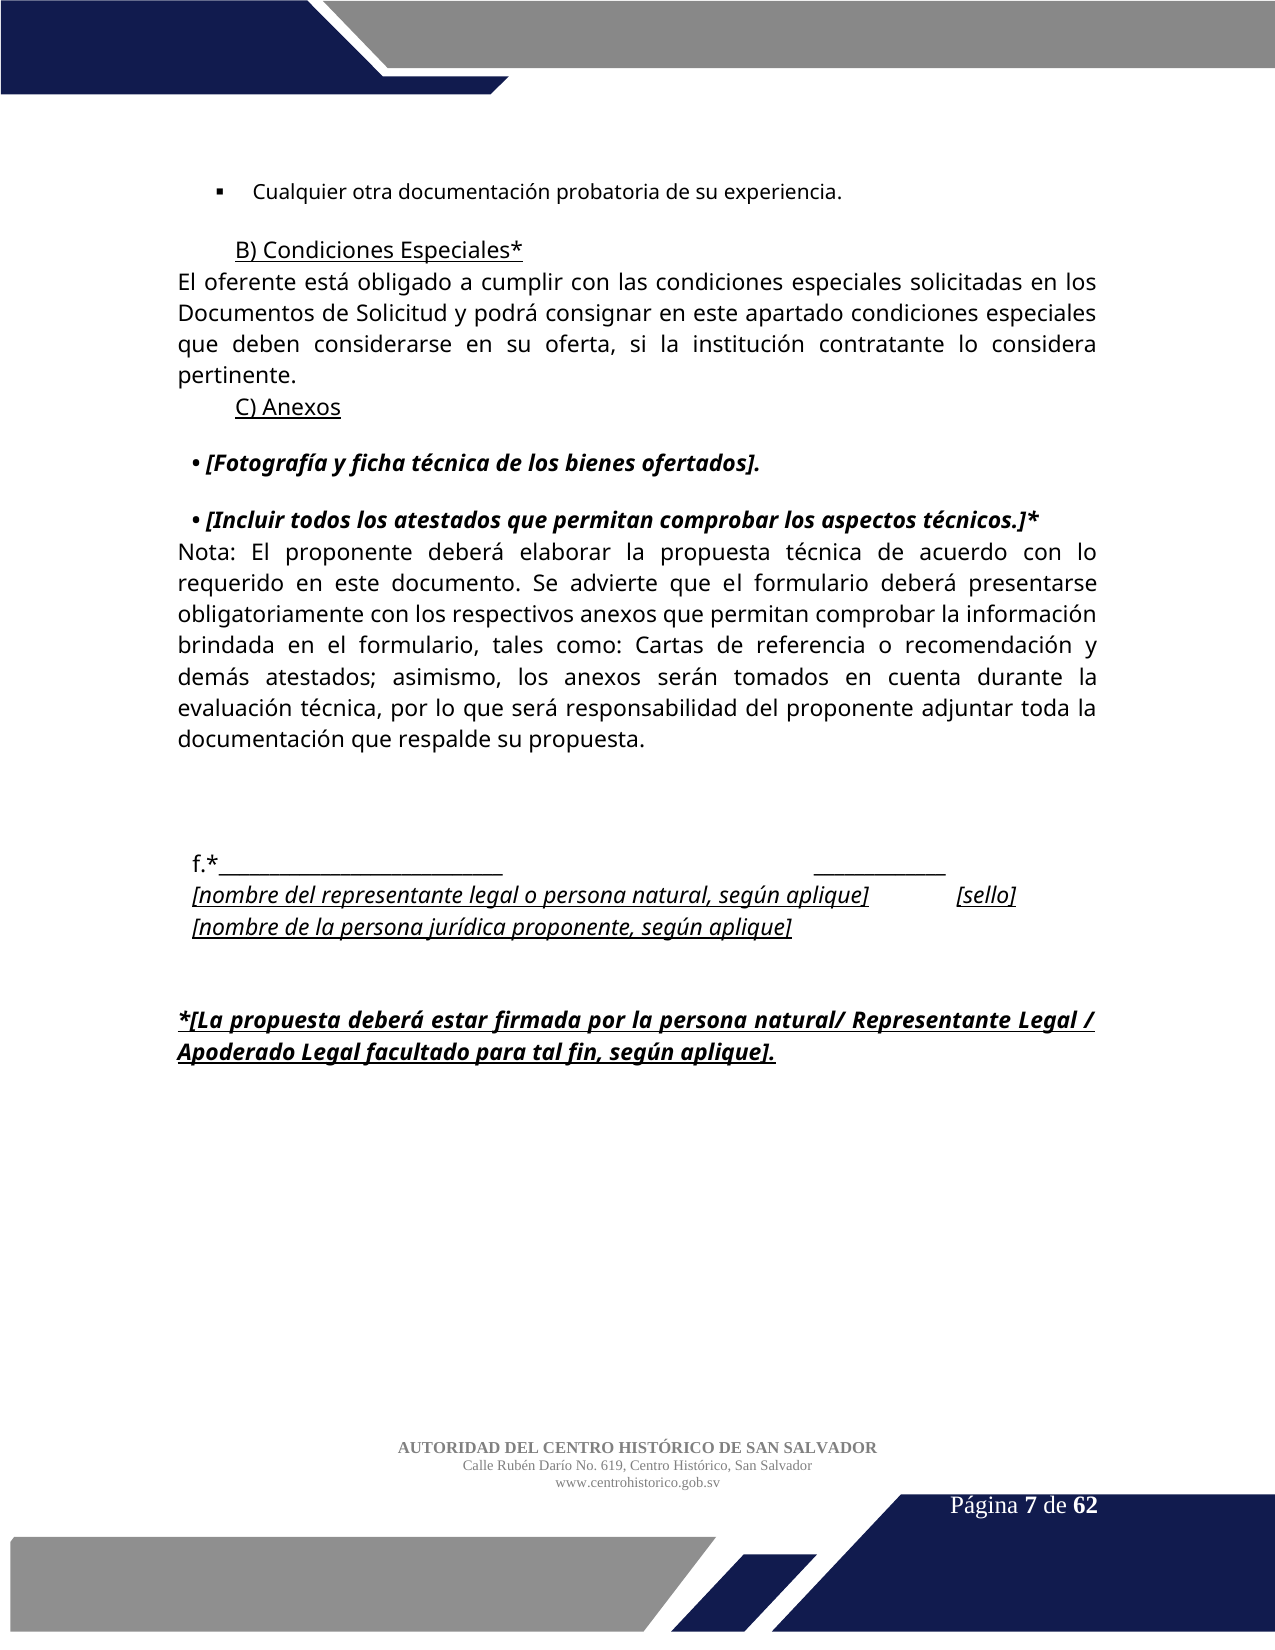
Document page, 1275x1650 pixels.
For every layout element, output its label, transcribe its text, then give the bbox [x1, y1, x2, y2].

text *[La propuesta deberá estar firmada por la persona natural/ Representante Legal / Apoderado Legal facultado para tal fin, según aplique]. [177, 1004, 1098, 1067]
list Cualquier otra documentación probatoria de su experiencia. [215, 177, 1098, 206]
text B) Condiciones Especiales* [235, 234, 1098, 266]
text C) Anexos [235, 391, 1098, 422]
text [nombre de la persona jurídica proponente, según aplique] [192, 910, 1098, 973]
text • [Incluir todos los atestados que permitan comprobar los aspectos técnicos.]* [191, 504, 1117, 535]
text [nombre del representante legal o persona natural, según aplique] [sello] [192, 879, 1098, 910]
text Nota: El proponente deberá elaborar la propuesta técnica de acuerdo con lo requerido en este documento. Se advierte que el formulario deberá presentarse obligatoriamente con los respectivos anexos que permitan comprobar la información brindada en el formulario, tales como: Cartas de referencia o recomendación y demás atestados; asimismo, los anexos serán tomados en cuenta durante la evaluación técnica, por lo que será responsabilidad del proponente adjuntar toda la documentación que respalde su propuesta. [177, 535, 1098, 754]
text f.*____________________________ _____________ [192, 848, 1098, 879]
text El oferente está obligado a cumplir con las condiciones especiales solicitadas en los Documentos de Solicitud y podrá consignar en este apartado condiciones especiales que deben considerarse en su oferta, si la institución contratante lo considera pertinente. [177, 266, 1098, 391]
text • [Fotografía y ficha técnica de los bienes ofertados]. [191, 447, 1098, 479]
